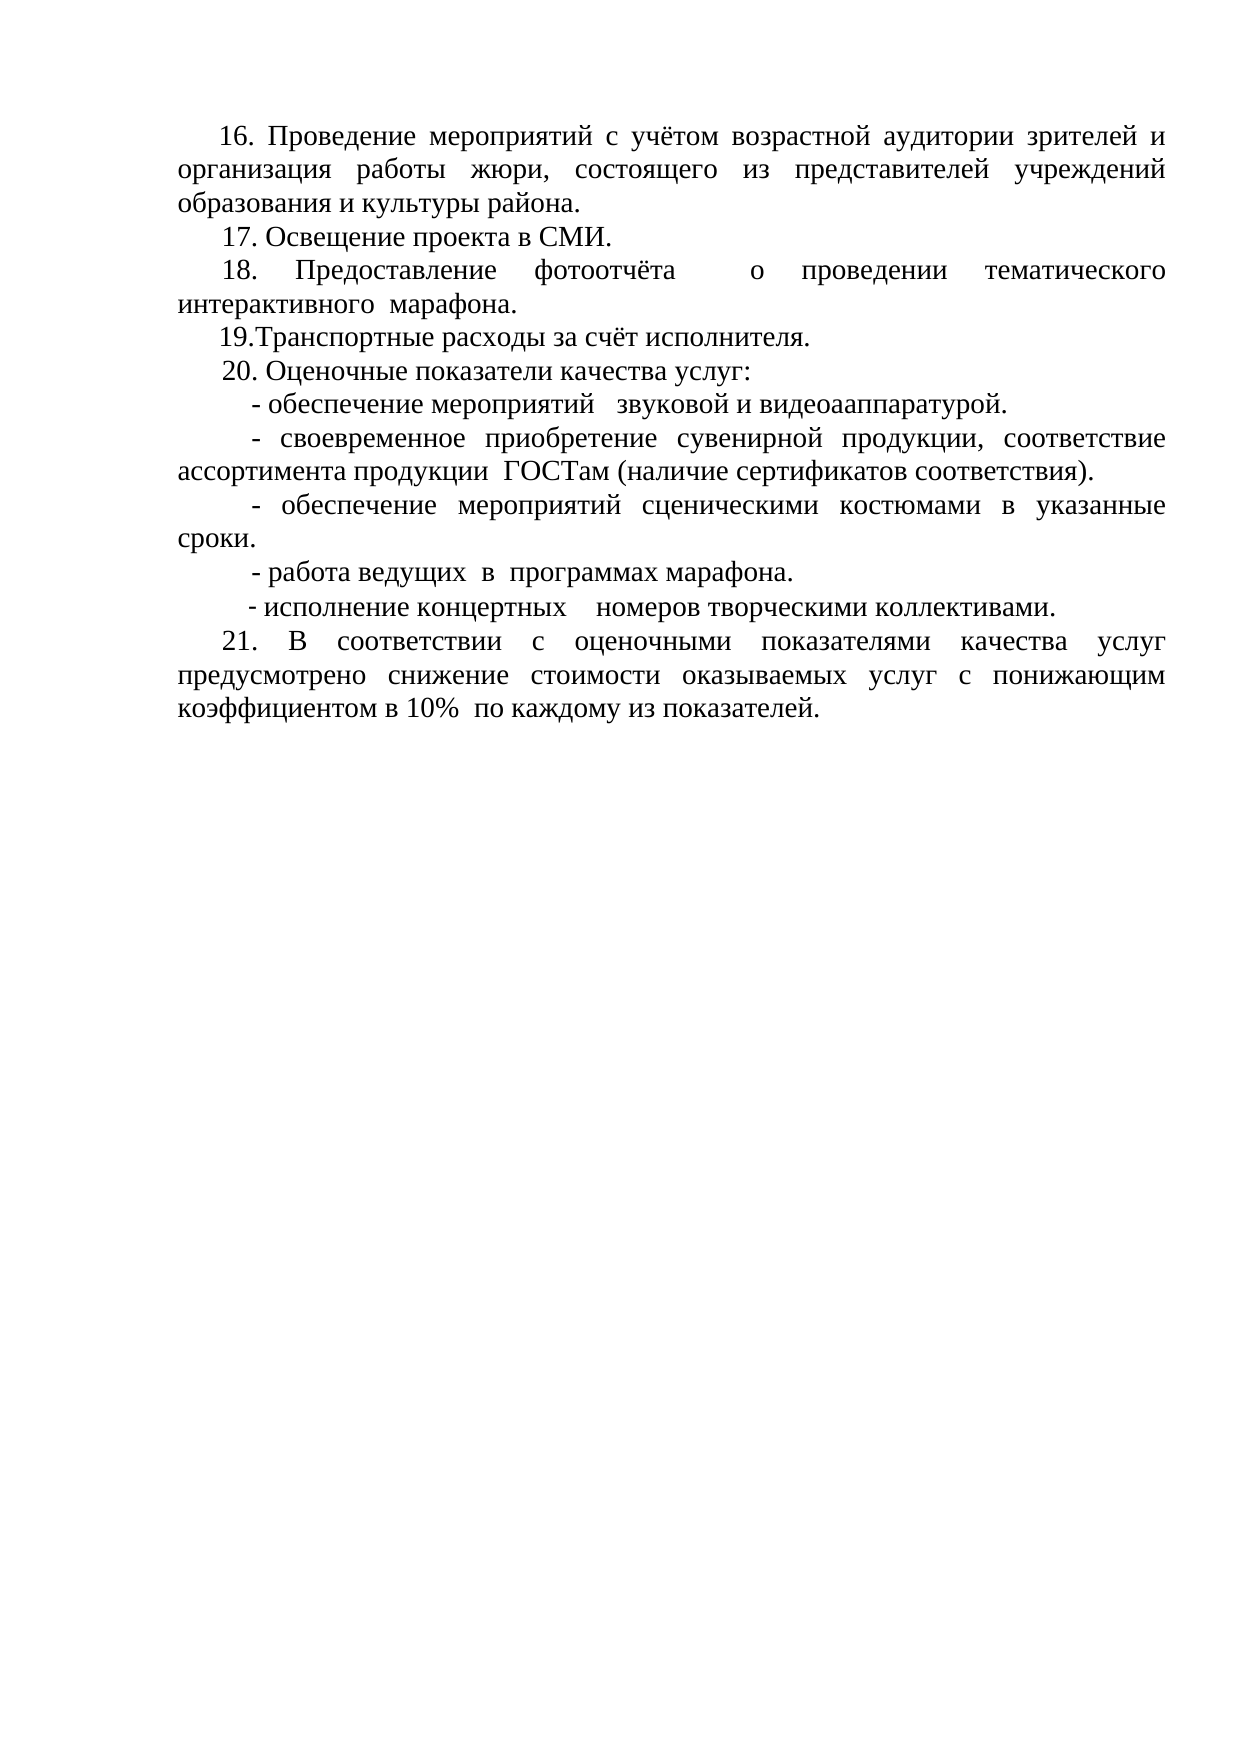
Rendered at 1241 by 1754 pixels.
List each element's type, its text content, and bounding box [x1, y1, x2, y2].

text 21. В соответствии с оценочными показателями качества услуг предусмотрено снижение стоимости оказываемых услуг с понижающим коэффициентом в 10% по каждому из показателей. [177, 623, 1167, 724]
text - исполнение концертных номеров творческими коллективами. [177, 588, 1167, 623]
text - обеспечение мероприятий звуковой и видеоааппаратурой. [177, 386, 1167, 420]
text 17. Освещение проекта в СМИ. [177, 219, 1167, 252]
text 19.Транспортные расходы за счёт исполнителя. [177, 319, 1167, 353]
text 18. Предоставление фотоотчёта о проведении тематического интерактивного марафона. [177, 252, 1167, 319]
text - своевременное приобретение сувенирной продукции, соответствие ассортимента продукции ГОСТам (наличие сертификатов соответствия). [177, 420, 1167, 487]
text - работа ведущих в программах марафона. [177, 554, 1167, 588]
text 16. Проведение мероприятий с учётом возрастной аудитории зрителей и организация работы жюри, состоящего из представителей учреждений образования и культуры района. [177, 118, 1167, 219]
text 20. Оценочные показатели качества услуг: [177, 353, 1167, 386]
text - обеспечение мероприятий сценическими костюмами в указанные сроки. [177, 487, 1167, 554]
